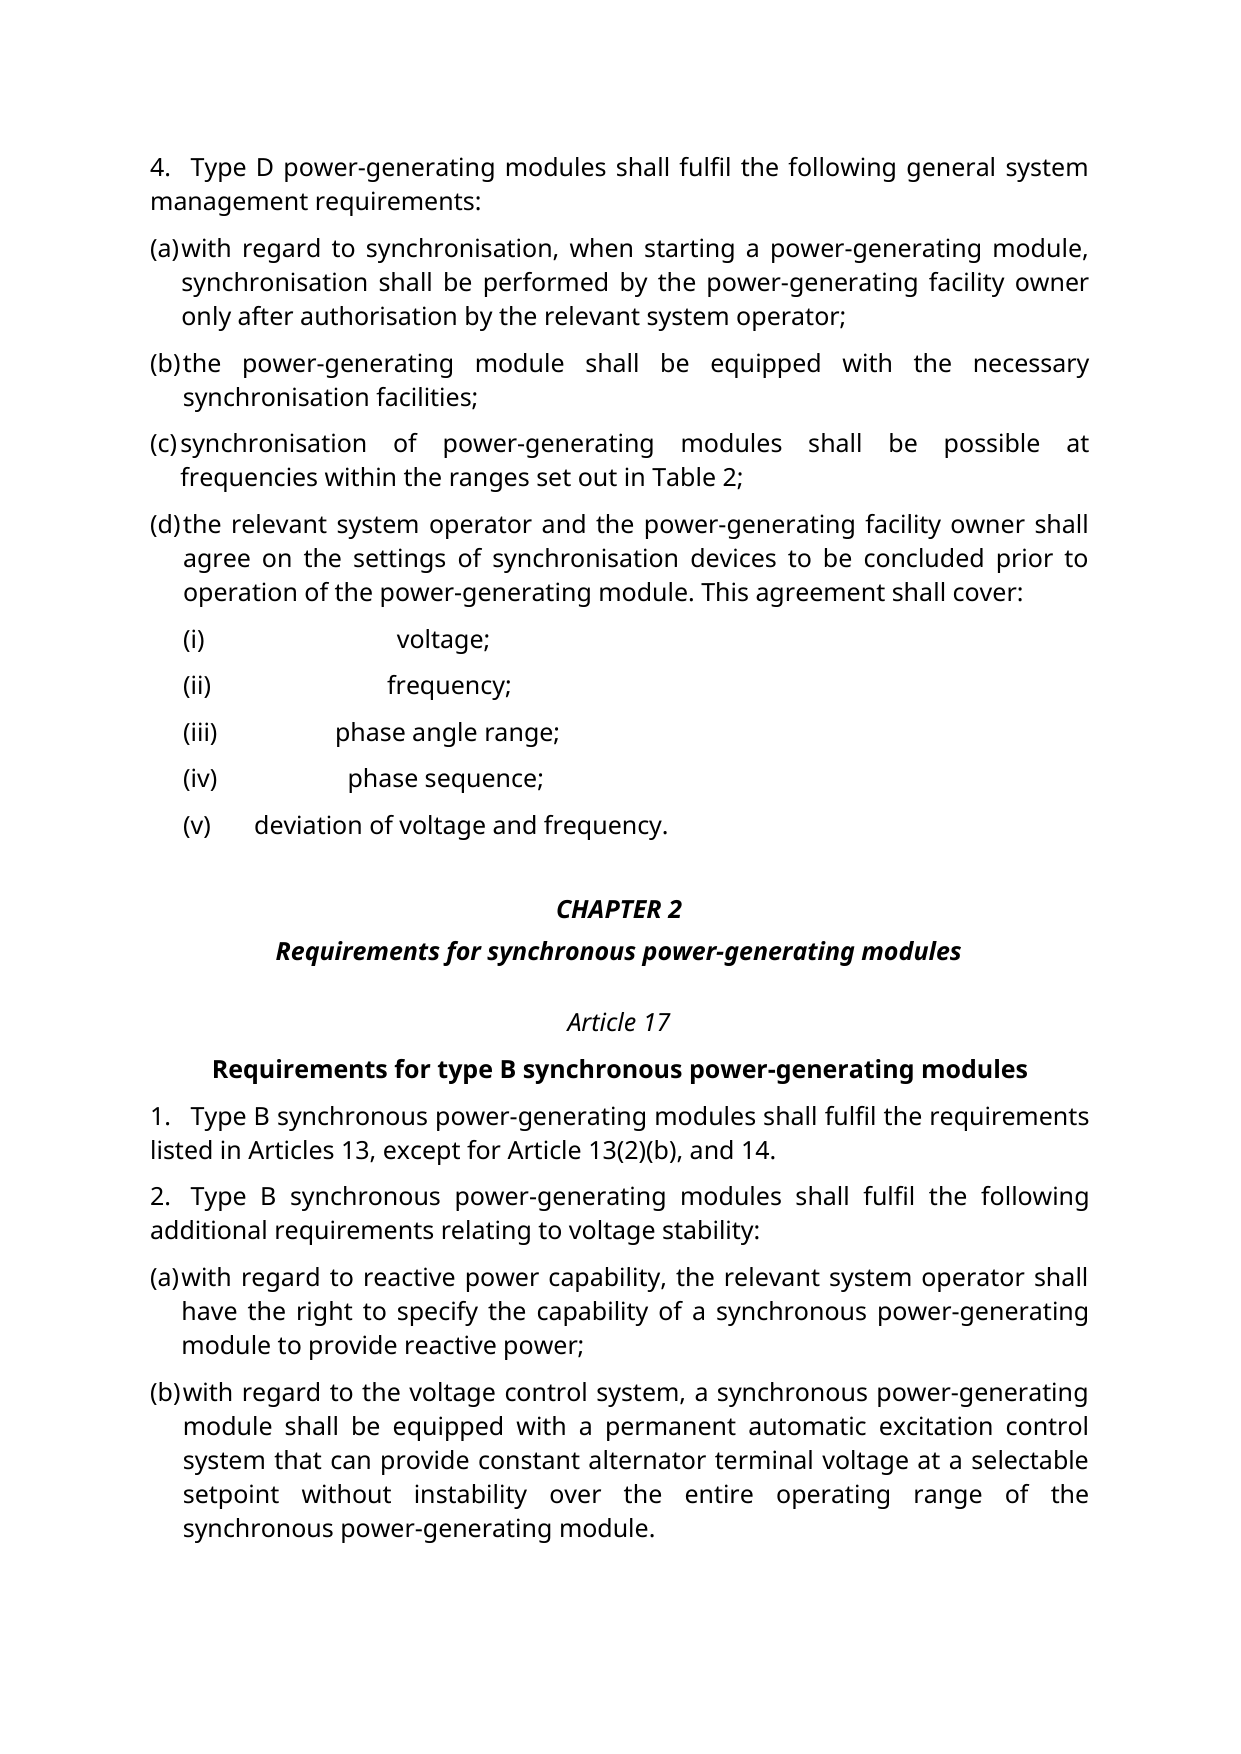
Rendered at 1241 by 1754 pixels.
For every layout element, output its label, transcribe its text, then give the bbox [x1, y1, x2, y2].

text Requirements for synchronous power-generating modules [150, 933, 1090, 968]
table_header (c) [150, 414, 180, 494]
table_header the power-generating module shall be equipped with the necessary synchronisation facilities; [183, 333, 1090, 413]
text 4. Type D power-generating modules shall fulfil the following general system management requirements: [150, 150, 1090, 218]
table_header synchronisation of power-generating modules shall be possible at frequencies within the ranges set out in Table 2; [180, 414, 1090, 494]
table_header (d) [150, 494, 183, 842]
text Requirements for type B synchronous power-generating modules [150, 1052, 1090, 1086]
table_header (b) [150, 333, 183, 413]
table_header (b) [150, 1362, 183, 1544]
table_header with regard to reactive power capability, the relevant system operator shall have the right to specify the capability of a synchronous power-generating module to provide reactive power; [181, 1247, 1090, 1362]
text 2. Type B synchronous power-generating modules shall fulfil the following additional requirements relating to voltage stability: [150, 1179, 1090, 1247]
table_header (a) [150, 1247, 181, 1362]
table_header (a) [150, 218, 181, 333]
table_header the relevant system operator and the power-generating facility owner shall agree on the settings of synchronisation devices to be concluded prior to operation of the power-generating module. This agreement shall cover: [183, 494, 1090, 842]
table_header with regard to synchronisation, when starting a power-generating module, synchronisation shall be performed by the power-generating facility owner only after authorisation by the relevant system operator; [181, 218, 1090, 333]
text CHAPTER 2 [150, 892, 1090, 926]
table_header with regard to the voltage control system, a synchronous power-generating module shall be equipped with a permanent automatic excitation control system that can provide constant alternator terminal voltage at a selectable setpoint without instability over the entire operating range of the synchronous power-generating module. [183, 1362, 1090, 1544]
text 1. Type B synchronous power-generating modules shall fulfil the requirements listed in Articles 13, except for Article 13(2)(b), and 14. [150, 1098, 1090, 1166]
text Article 17 [150, 1005, 1090, 1039]
